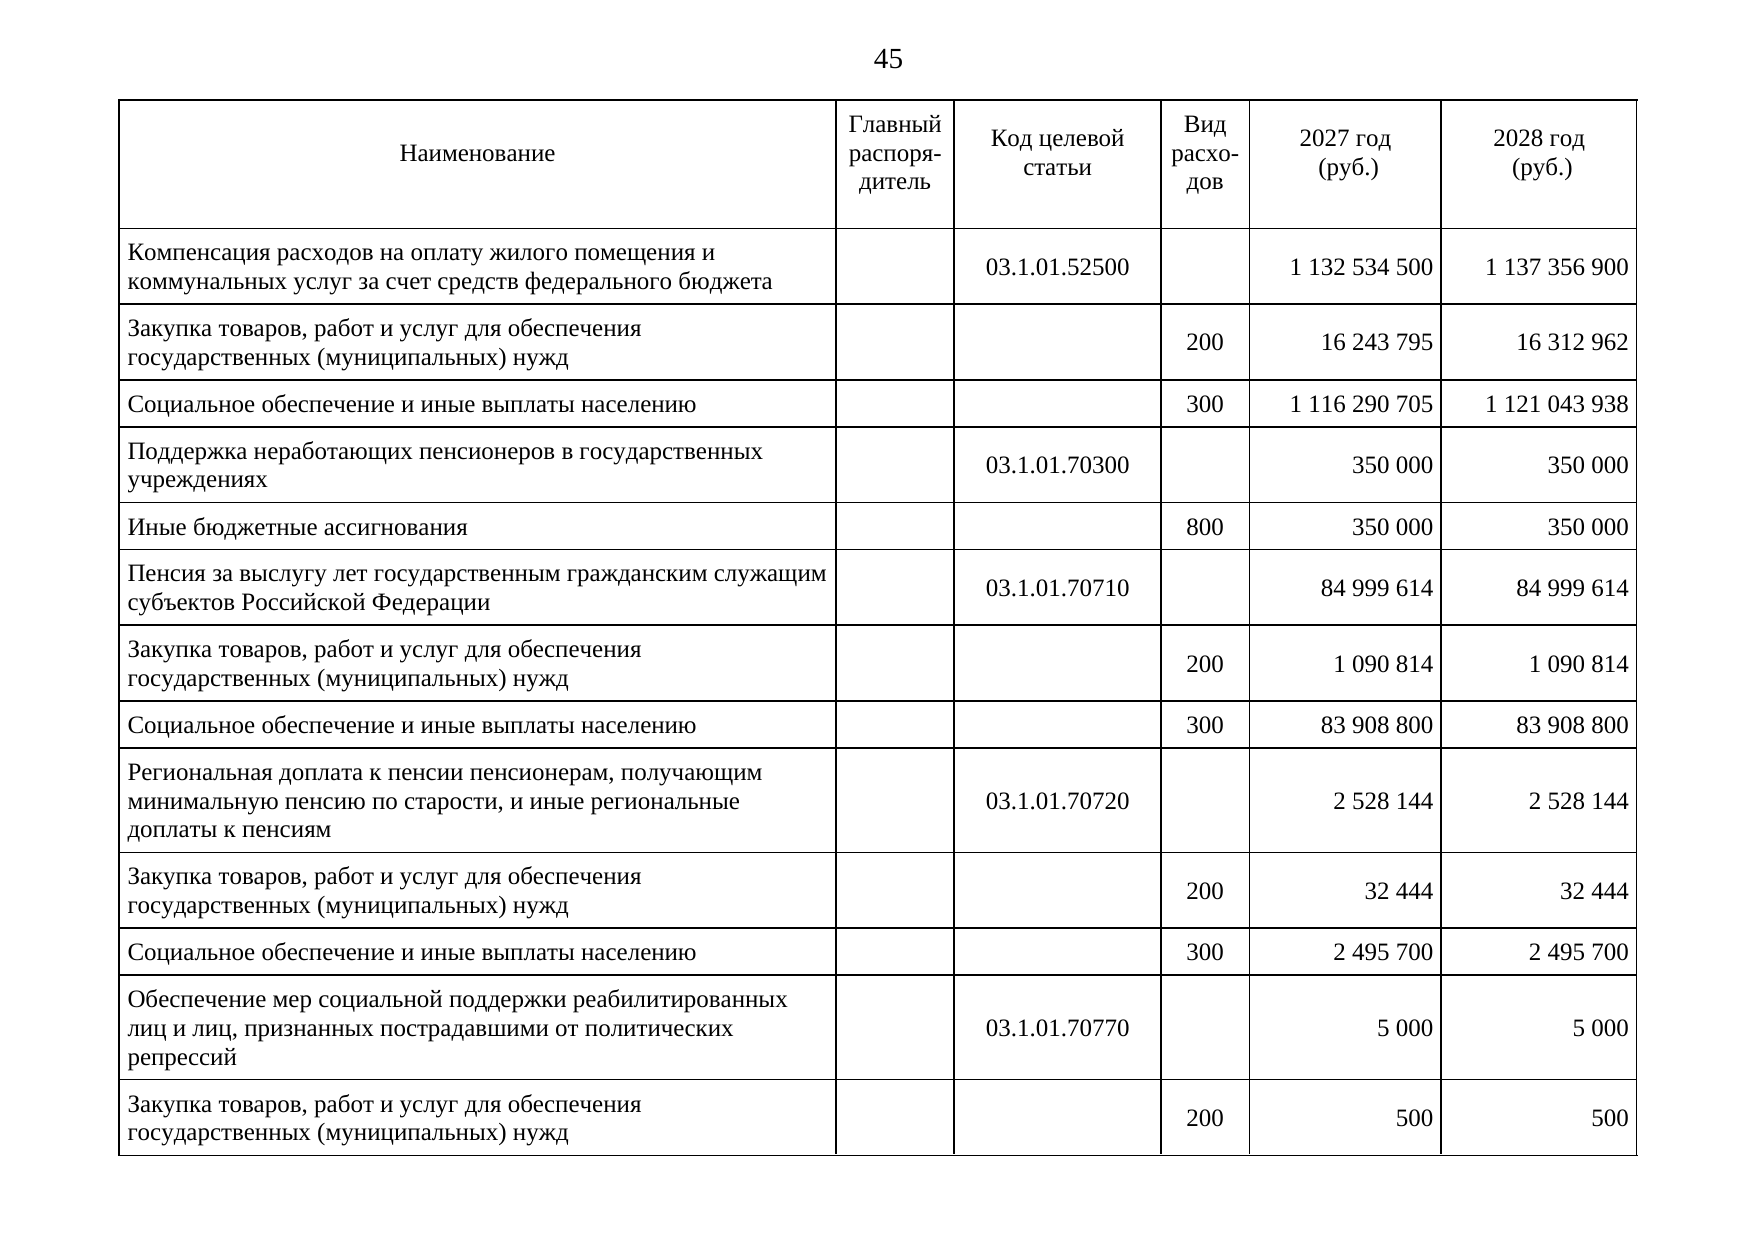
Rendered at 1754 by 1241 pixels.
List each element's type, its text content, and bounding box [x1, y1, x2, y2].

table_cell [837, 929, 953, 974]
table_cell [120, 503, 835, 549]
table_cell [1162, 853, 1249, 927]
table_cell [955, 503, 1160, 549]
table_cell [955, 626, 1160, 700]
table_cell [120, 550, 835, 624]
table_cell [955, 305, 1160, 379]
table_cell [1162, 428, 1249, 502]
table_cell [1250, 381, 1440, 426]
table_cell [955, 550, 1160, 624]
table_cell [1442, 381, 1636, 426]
table_header Наименование [120, 101, 835, 227]
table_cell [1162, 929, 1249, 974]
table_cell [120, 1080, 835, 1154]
table_header Главный распоря-дитель [837, 101, 953, 227]
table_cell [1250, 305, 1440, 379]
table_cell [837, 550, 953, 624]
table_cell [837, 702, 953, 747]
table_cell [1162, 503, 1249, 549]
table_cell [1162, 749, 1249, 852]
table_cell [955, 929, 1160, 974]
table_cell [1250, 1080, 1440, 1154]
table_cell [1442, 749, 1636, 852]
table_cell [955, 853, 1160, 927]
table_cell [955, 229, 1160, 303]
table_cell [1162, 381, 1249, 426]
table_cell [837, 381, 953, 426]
table_header 2027 год (руб.) [1250, 101, 1440, 227]
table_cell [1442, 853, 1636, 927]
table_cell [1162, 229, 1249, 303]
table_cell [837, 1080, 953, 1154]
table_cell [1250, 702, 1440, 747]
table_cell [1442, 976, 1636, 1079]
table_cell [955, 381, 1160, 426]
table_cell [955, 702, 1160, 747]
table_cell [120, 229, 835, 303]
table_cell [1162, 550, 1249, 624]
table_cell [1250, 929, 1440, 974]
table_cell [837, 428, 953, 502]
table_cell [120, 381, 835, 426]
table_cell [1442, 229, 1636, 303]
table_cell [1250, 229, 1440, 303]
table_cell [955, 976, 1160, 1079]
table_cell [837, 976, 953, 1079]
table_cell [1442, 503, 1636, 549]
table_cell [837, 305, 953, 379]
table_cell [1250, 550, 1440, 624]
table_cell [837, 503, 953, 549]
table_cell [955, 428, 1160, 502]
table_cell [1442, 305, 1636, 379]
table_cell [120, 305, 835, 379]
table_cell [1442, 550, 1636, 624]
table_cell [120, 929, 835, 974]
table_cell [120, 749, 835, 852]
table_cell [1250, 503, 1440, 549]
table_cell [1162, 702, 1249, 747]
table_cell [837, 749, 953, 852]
table_header Вид расхо- дов [1162, 101, 1249, 227]
table_header Код целевой статьи [955, 101, 1160, 227]
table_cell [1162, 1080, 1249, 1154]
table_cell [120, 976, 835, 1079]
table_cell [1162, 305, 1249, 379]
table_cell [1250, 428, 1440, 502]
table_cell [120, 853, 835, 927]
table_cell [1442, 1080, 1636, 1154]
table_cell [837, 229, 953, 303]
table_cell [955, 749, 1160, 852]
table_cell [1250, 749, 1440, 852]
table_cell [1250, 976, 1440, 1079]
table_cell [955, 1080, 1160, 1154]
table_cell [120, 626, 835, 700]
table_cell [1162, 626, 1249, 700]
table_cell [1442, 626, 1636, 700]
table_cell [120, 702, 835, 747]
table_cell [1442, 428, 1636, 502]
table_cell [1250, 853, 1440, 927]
table_header 2028 год (руб.) [1442, 101, 1636, 227]
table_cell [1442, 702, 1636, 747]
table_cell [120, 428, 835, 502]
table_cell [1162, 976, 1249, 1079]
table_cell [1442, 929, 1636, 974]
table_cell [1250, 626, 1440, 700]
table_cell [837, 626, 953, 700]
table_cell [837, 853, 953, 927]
